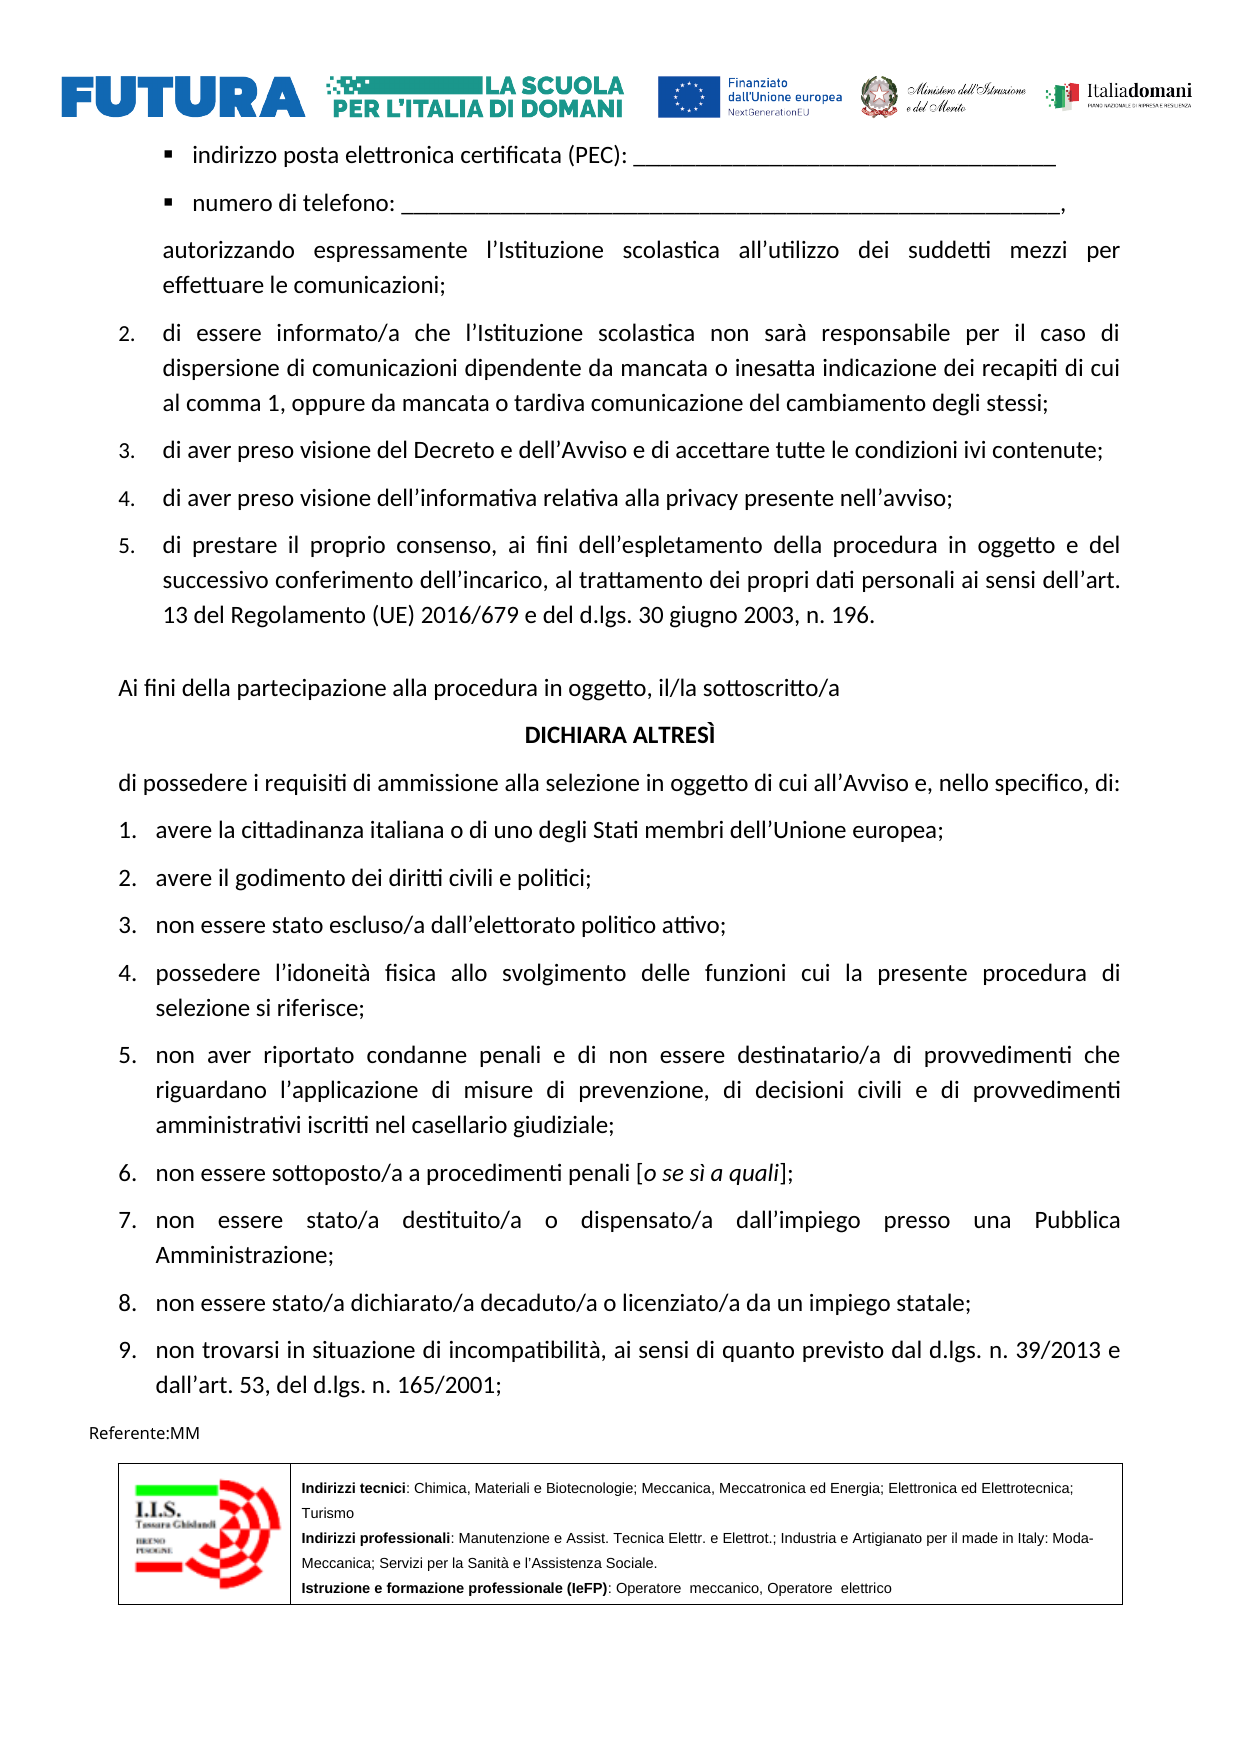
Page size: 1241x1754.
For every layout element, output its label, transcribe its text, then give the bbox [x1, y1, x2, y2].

picture [129, 1476, 283, 1591]
list possedere l’idoneità fisica allo svolgimento delle funzioni cui la presente procedura di selezione si riferisce; [118, 957, 1122, 1022]
list avere il godimento dei diritti civili e politici; [118, 862, 1122, 892]
list di aver preso visione dell’informativa relativa alla privacy presente nell’avviso; [118, 482, 1122, 512]
list di essere informato/a che l’Istituzione scolastica non sarà responsabile per il caso di dispersione di comunicazioni dipendente da mancata o inesatta indicazione dei recapiti di cui al comma 1, oppure da mancata o tardiva comunicazione del cambiamento degli stessi; [118, 317, 1122, 417]
list non essere sottoposto/a a procedimenti penali [o se sì a quali]; [118, 1157, 1122, 1187]
list non aver riportato condanne penali e di non essere destinatario/a di provvedimenti che riguardano l’applicazione di misure di prevenzione, di decisioni civili e di provvedimenti amministrativi iscritti nel casellario giudiziale; [118, 1039, 1122, 1140]
text Ai fini della partecipazione alla procedura in oggetto, il/la sottoscritto/a [118, 672, 1122, 702]
list di aver preso visione del Decreto e dell’Avviso e di accettare tutte le condizioni ivi contenute; [118, 434, 1122, 465]
text DICHIARA ALTRESÌ [118, 719, 1122, 750]
list numero di telefono: _____________________________________________________, [162, 187, 1122, 217]
text di possedere i requisiti di ammissione alla selezione in oggetto di cui all’Avviso e, nello specifico, di: [118, 767, 1122, 797]
list non essere stato escluso/a dall’elettorato politico attivo; [118, 909, 1122, 940]
text autorizzando espressamente l’Istituzione scolastica all’utilizzo dei suddetti mezzi per effettuare le comunicazioni; [162, 234, 1122, 300]
list non essere stato/a dichiarato/a decaduto/a o licenziato/a da un impiego statale; [118, 1287, 1122, 1317]
list non trovarsi in situazione di incompatibilità, ai sensi di quanto previsto dal d.lgs. n. 39/2013 e dall’art. 53, del d.lgs. n. 165/2001; [118, 1334, 1122, 1400]
list indirizzo posta elettronica certificata (PEC): __________________________________ [162, 139, 1122, 170]
list avere la cittadinanza italiana o di uno degli Stati membri dell’Unione europea; [118, 814, 1122, 845]
list di prestare il proprio consenso, ai fini dell’espletamento della procedura in oggetto e del successivo conferimento dell’incarico, al trattamento dei propri dati personali ai sensi dell’art. 13 del Regolamento (UE) 2016/679 e del d.lgs. 30 giugno 2003, n. 196. [118, 529, 1122, 630]
picture [59, 73, 1194, 121]
list non essere stato/a destituito/a o dispensato/a dall’impiego presso una Pubblica Amministrazione; [118, 1204, 1122, 1270]
